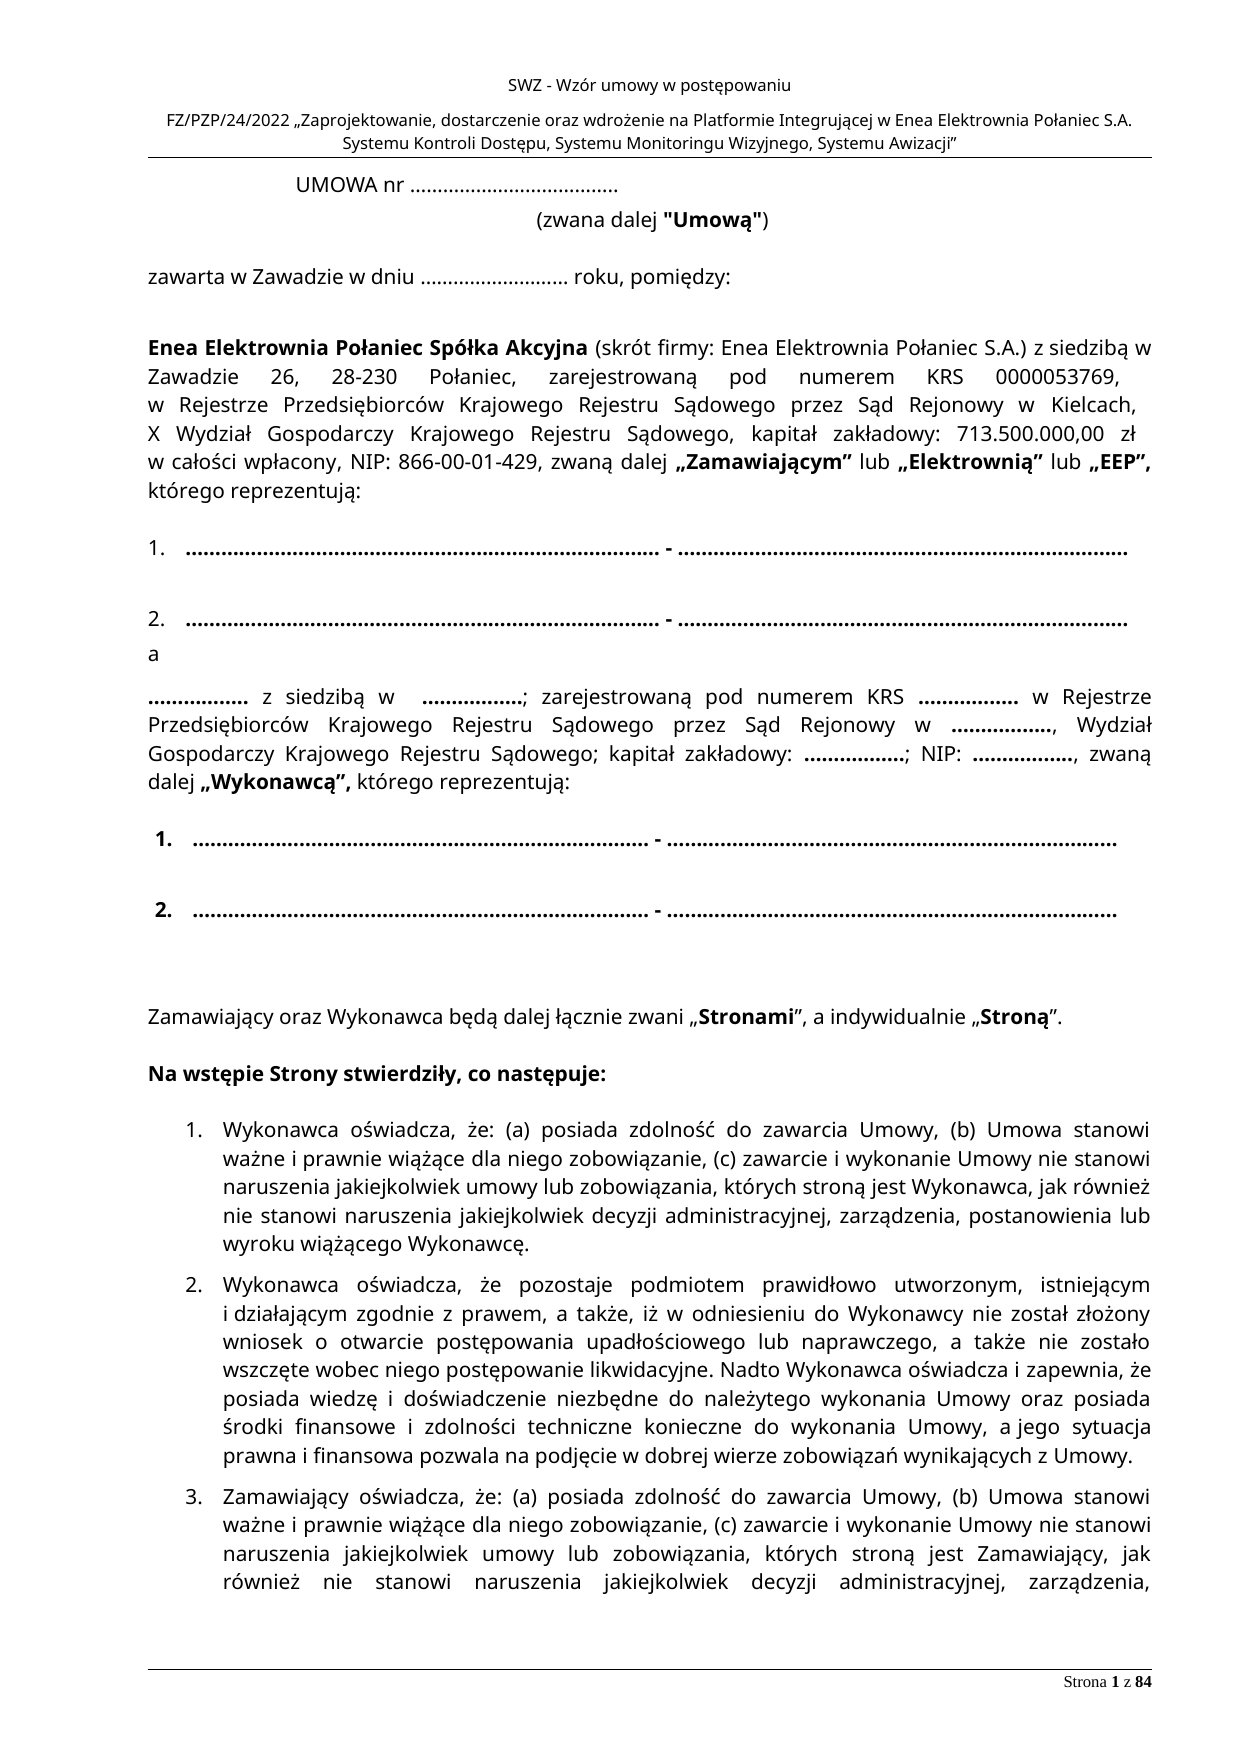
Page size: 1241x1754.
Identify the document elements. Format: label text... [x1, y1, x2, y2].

text …………….. z siedzibą w ……………..; zarejestrowaną pod numerem KRS …………….. w Rejestrze Przedsiębiorców Krajowego Rejestru Sądowego przez Sąd Rejonowy w …………….., Wydział Gospodarczy Krajowego Rejestru Sądowego; kapitał zakładowy: ……………..; NIP: …………….., zwaną dalej „Wykonawcą”, którego reprezentują: [148, 682, 1152, 796]
text Zamawiający oraz Wykonawca będą dalej łącznie zwani „Stronami”, a indywidualnie „Stroną”. [148, 1002, 1152, 1030]
text Enea Elektrownia Połaniec Spółka Akcyjna (skrót firmy: Enea Elektrownia Połaniec S.A.) z siedzibą w Zawadzie 26, 28-230 Połaniec, zarejestrowaną pod numerem KRS 0000053769, w Rejestrze Przedsiębiorców Krajowego Rejestru Sądowego przez Sąd Rejonowy w Kielcach, X Wydział Gospodarczy Krajowego Rejestru Sądowego, kapitał zakładowy: 713.500.000,00 zł w całości wpłacony, NIP: 866-00-01-429, zwaną dalej „Zamawiającym” lub „Elektrownią” lub „EEP”, którego reprezentują: [148, 333, 1152, 504]
list Wykonawca oświadcza, że: (a) posiada zdolność do zawarcia Umowy, (b) Umowa stanowi ważne i prawnie wiążące dla niego zobowiązanie, (c) zawarcie i wykonanie Umowy nie stanowi naruszenia jakiejkolwiek umowy lub zobowiązania, których stroną jest Wykonawca, jak również nie stanowi naruszenia jakiejkolwiek decyzji administracyjnej, zarządzenia, postanowienia lub wyroku wiążącego Wykonawcę. [185, 1116, 1152, 1258]
list ……………………………………………………..……………… - …………………………………………………….…………… [148, 604, 1152, 632]
list Wykonawca oświadcza, że pozostaje podmiotem prawidłowo utworzonym, istniejącym i działającym zgodnie z prawem, a także, iż w odniesieniu do Wykonawcy nie został złożony wniosek o otwarcie postępowania upadłościowego lub naprawczego, a także nie zostało wszczęte wobec niego postępowanie likwidacyjne. Nadto Wykonawca oświadcza i zapewnia, że posiada wiedzę i doświadczenie niezbędne do należytego wykonania Umowy oraz posiada środki finansowe i zdolności techniczne konieczne do wykonania Umowy, a jego sytuacja prawna i finansowa pozwala na podjęcie w dobrej wierze zobowiązań wynikających z Umowy. [185, 1270, 1152, 1469]
list …………………………………………………..……………… - …………………………………………………….…………… [154, 824, 1152, 852]
text a [148, 639, 1152, 668]
list …………………………………………………..……………… - …………………………………………………….…………… [154, 895, 1152, 923]
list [185, 1482, 1152, 1596]
text zawarta w Zawadzie w dniu ……………………… roku, pomiędzy: [148, 262, 1152, 291]
list ……………………………………………………..……………… - …………………………………………………….…………… [148, 533, 1152, 561]
subtitle UMOWA nr ……………………………….. [295, 170, 1152, 198]
text (zwana dalej "Umową") [148, 206, 1152, 234]
text Na wstępie Strony stwierdziły, co następuje: [148, 1059, 1152, 1087]
